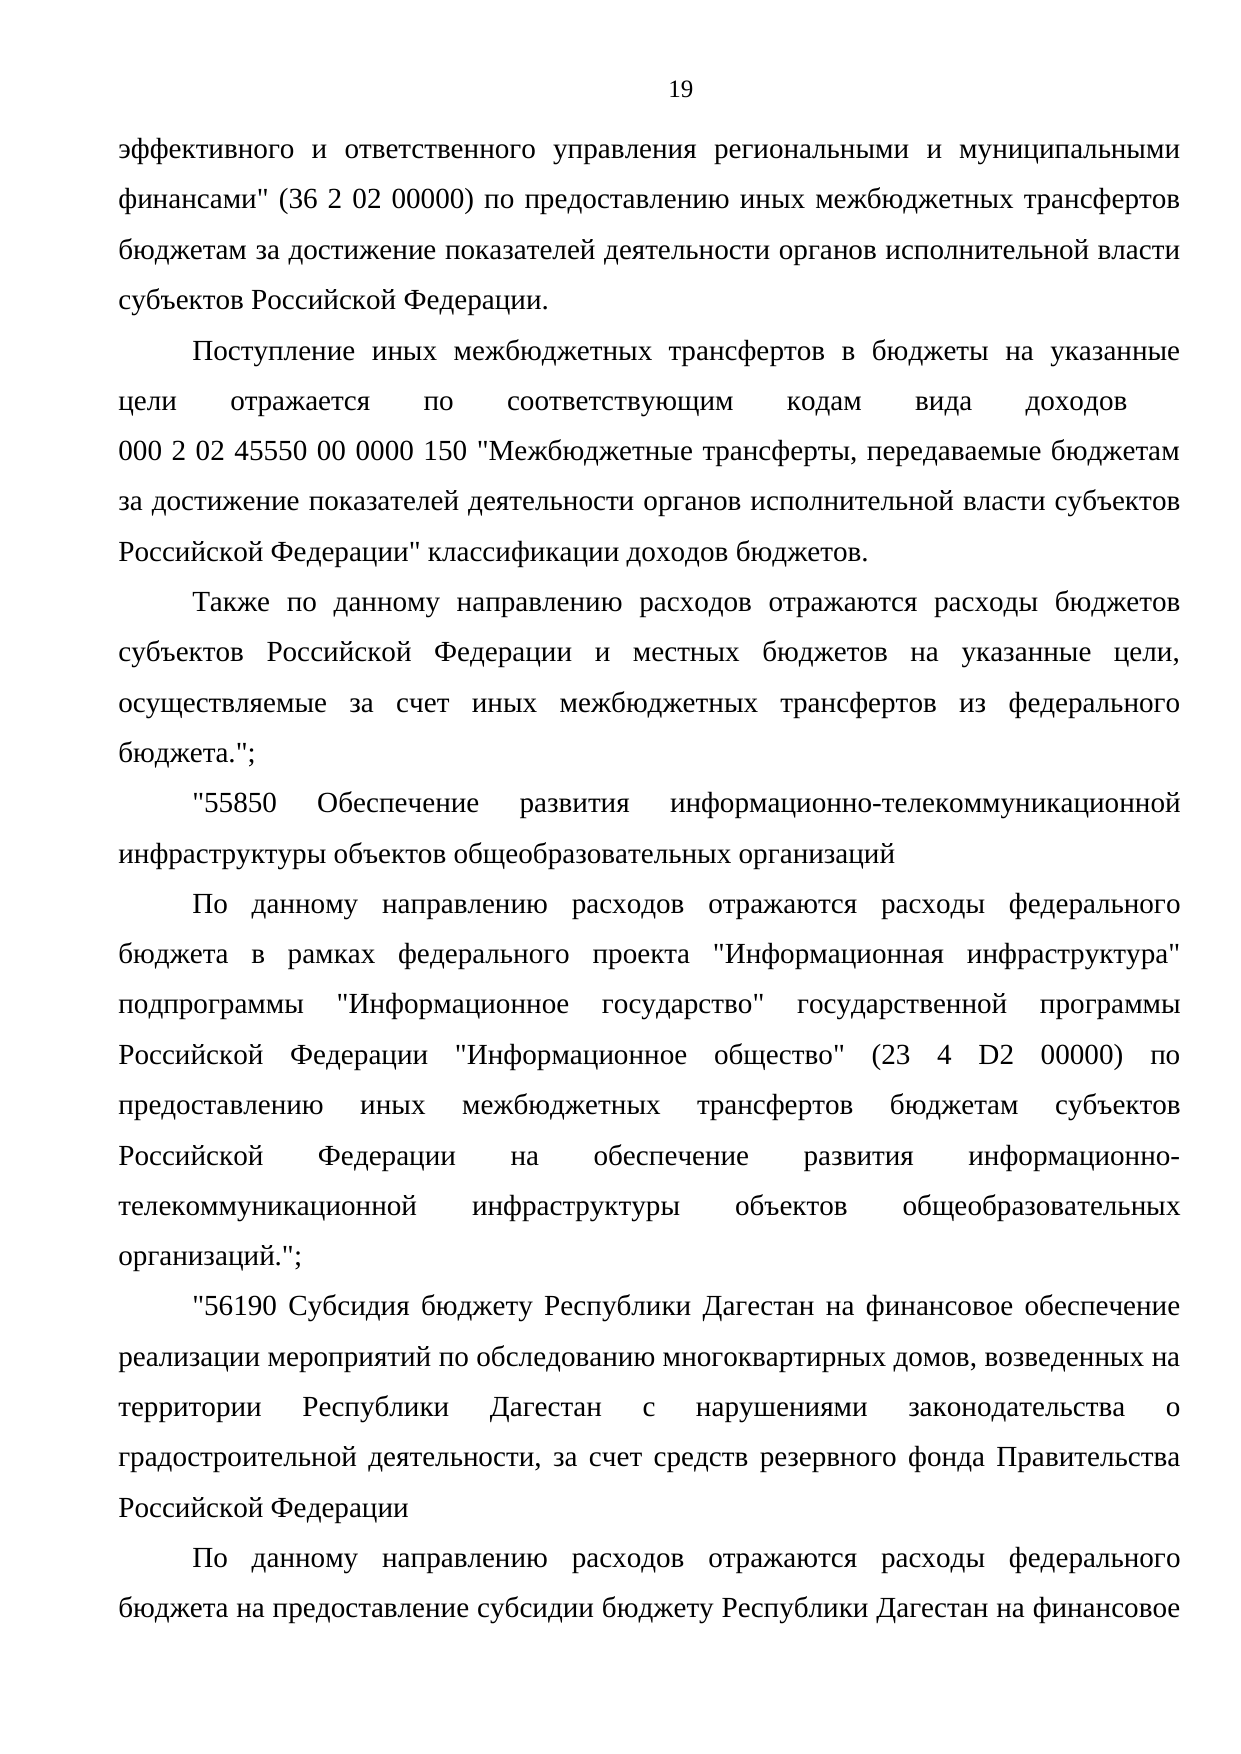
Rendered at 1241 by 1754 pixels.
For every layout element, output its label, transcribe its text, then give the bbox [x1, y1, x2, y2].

text "55850 Обеспечение развития информационно-телекоммуникационной инфраструктуры объектов общеобразовательных организаций [118, 785, 1181, 869]
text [118, 131, 1181, 316]
text "56190 Субсидия бюджету Республики Дагестан на финансовое обеспечение реализации мероприятий по обследованию многоквартирных домов, возведенных на территории Республики Дагестан с нарушениями законодательства о градостроительной деятельности, за счет средств резервного фонда Правительства Российской Федерации [118, 1288, 1181, 1523]
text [118, 1540, 1181, 1624]
text Также по данному направлению расходов отражаются расходы бюджетов субъектов Российской Федерации и местных бюджетов на указанные цели, осуществляемые за счет иных межбюджетных трансфертов из федерального бюджета."; [118, 584, 1181, 769]
text По данному направлению расходов отражаются расходы федерального бюджета в рамках федерального проекта "Информационная инфраструктура" подпрограммы "Информационное государство" государственной программы Российской Федерации "Информационное общество" (23 4 D2 00000) по предоставлению иных межбюджетных трансфертов бюджетам субъектов Российской Федерации на обеспечение развития информационно-телекоммуникационной инфраструктуры объектов общеобразовательных организаций."; [118, 886, 1181, 1272]
text Поступление иных межбюджетных трансфертов в бюджеты на указанные цели отражается по соответствующим кодам вида доходов 000 2 02 45550 00 0000 150 "Межбюджетные трансферты, передаваемые бюджетам за достижение показателей деятельности органов исполнительной власти субъектов Российской Федерации" классификации доходов бюджетов. [118, 333, 1181, 567]
